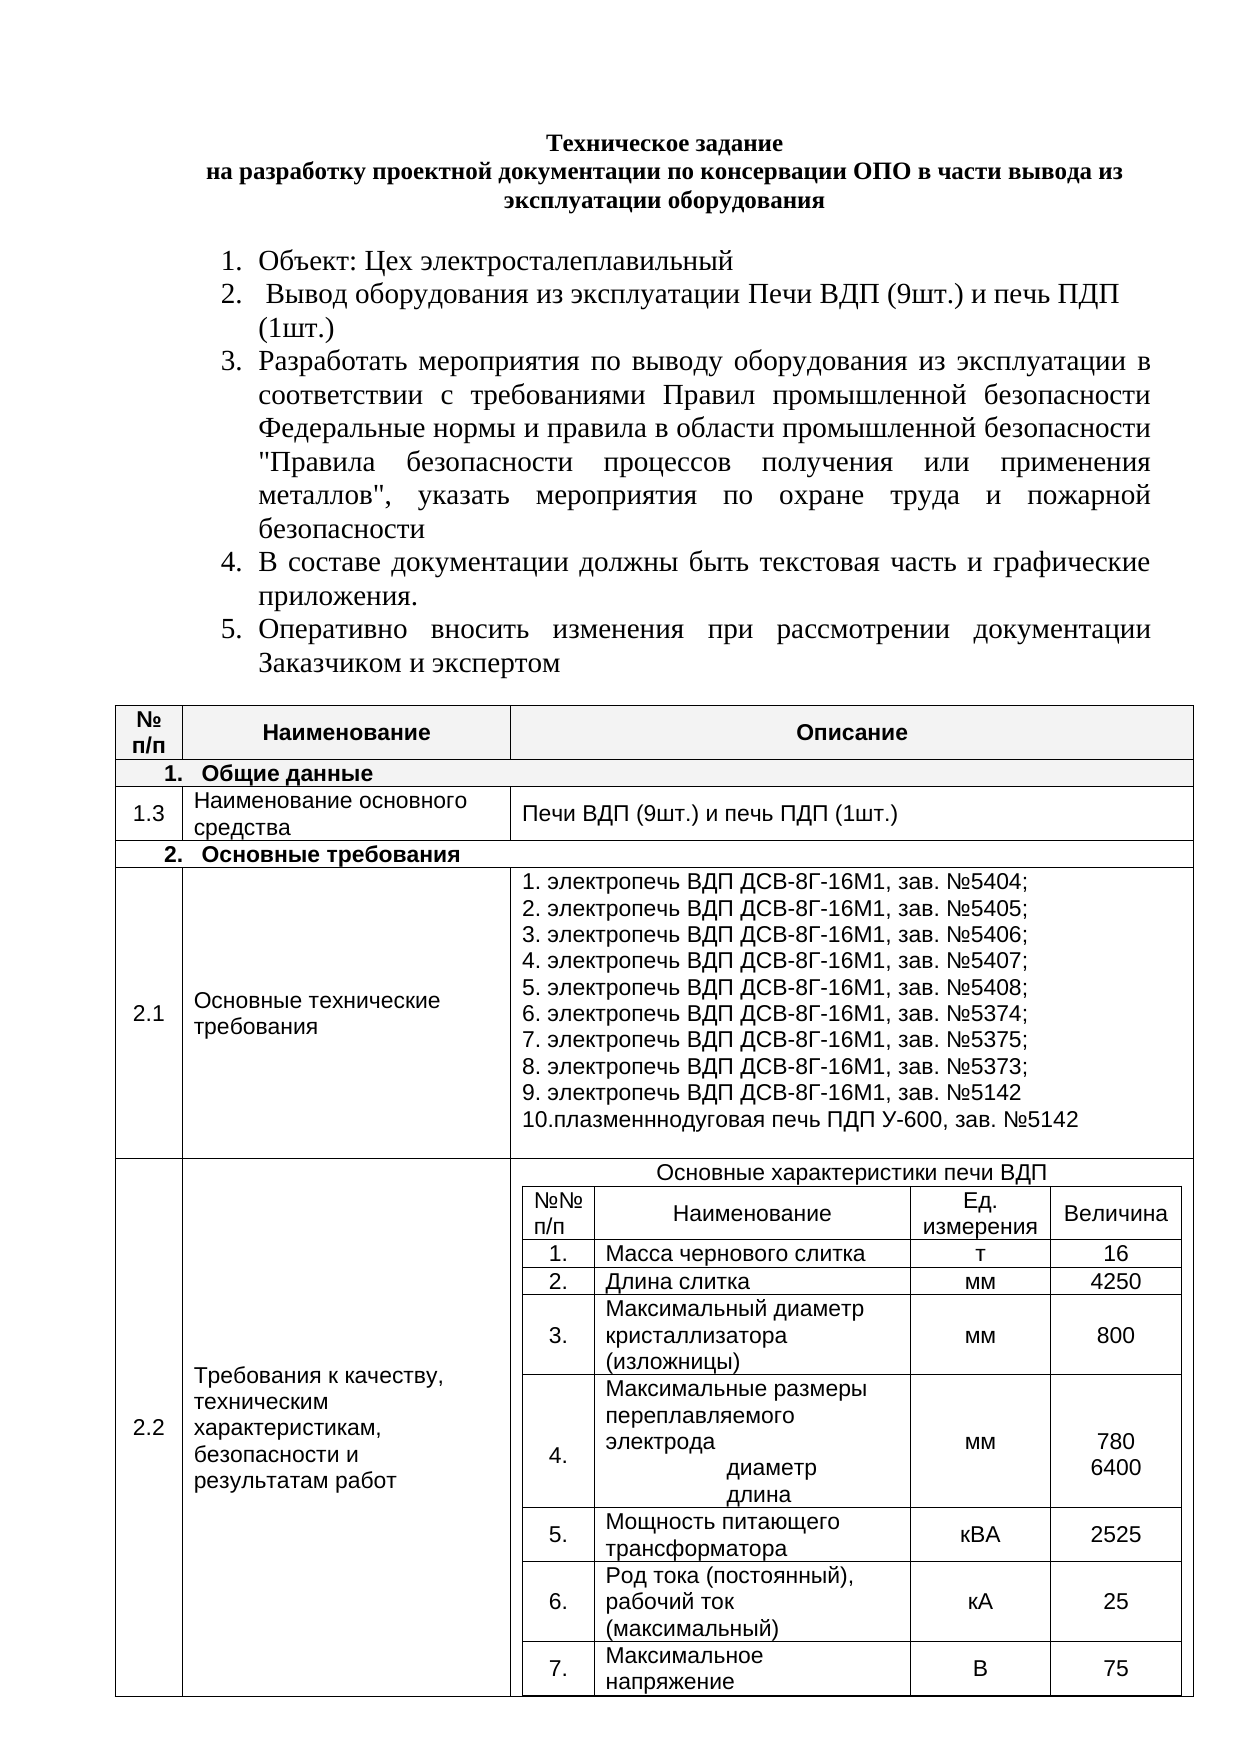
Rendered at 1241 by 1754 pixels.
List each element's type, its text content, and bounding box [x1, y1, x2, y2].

table_cell Основные технические требования [183, 868, 510, 1158]
table_cell Основные требования [116, 841, 1193, 867]
table_cell 1. электропечь ВДП ДСВ-8Г-16М1, зав. №5404; 2. электропечь ВДП ДСВ-8Г-16М1, зав. №5405; 3. электропечь ВДП ДСВ-8Г-16М1, зав. №5406; 4. электропечь ВДП ДСВ-8Г-16М1, зав. №5407; 5. электропечь ВДП ДСВ-8Г-16М1, зав. №5408; 6. электропечь ВДП ДСВ-8Г-16М1, зав. №5374; 7. электропечь ВДП ДСВ-8Г-16М1, зав. №5375; 8. электропечь ВДП ДСВ-8Г-16М1, зав. №5373; 9. электропечь ВДП ДСВ-8Г-16М1, зав. №5142 10.плазменннодуговая печь ПДП У-600, зав. №5142 [511, 868, 1193, 1158]
list Разработать мероприятия по выводу оборудования из эксплуатации в соответствии с требованиями Правил промышленной безопасности Федеральные нормы и правила в области промышленной безопасности "Правила безопасности процессов получения или применения металлов", указать мероприятия по охране труда и пожарной безопасности [221, 343, 1152, 544]
text Техническое задание [183, 128, 1146, 156]
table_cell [183, 1159, 510, 1696]
list Вывод оборудования из эксплуатации Печи ВДП (9шт.) и печь ПДП (1шт.) [221, 276, 1146, 343]
table_header Наименование [183, 706, 510, 759]
text на разработку проектной документации по консервации ОПО в части вывода из эксплуатации оборудования [183, 156, 1146, 214]
table_cell 2.1 [116, 868, 182, 1158]
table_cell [511, 1159, 1193, 1696]
table_cell Печи ВДП (9шт.) и печь ПДП (1шт.) [511, 787, 1193, 840]
table_cell Общие данные [116, 760, 1193, 786]
list Оперативно вносить изменения при рассмотрении документации Заказчиком и экспертом [221, 612, 1152, 679]
table_cell Наименование основного средства [183, 787, 510, 840]
table_header № п/п [116, 706, 182, 759]
list Объект: Цех электросталеплавильный [221, 243, 1146, 276]
table_header Описание [511, 706, 1193, 759]
table_cell 2.2 [116, 1159, 182, 1696]
table_cell 1.3 [116, 787, 182, 840]
list В составе документации должны быть текстовая часть и графические приложения. [221, 544, 1152, 612]
